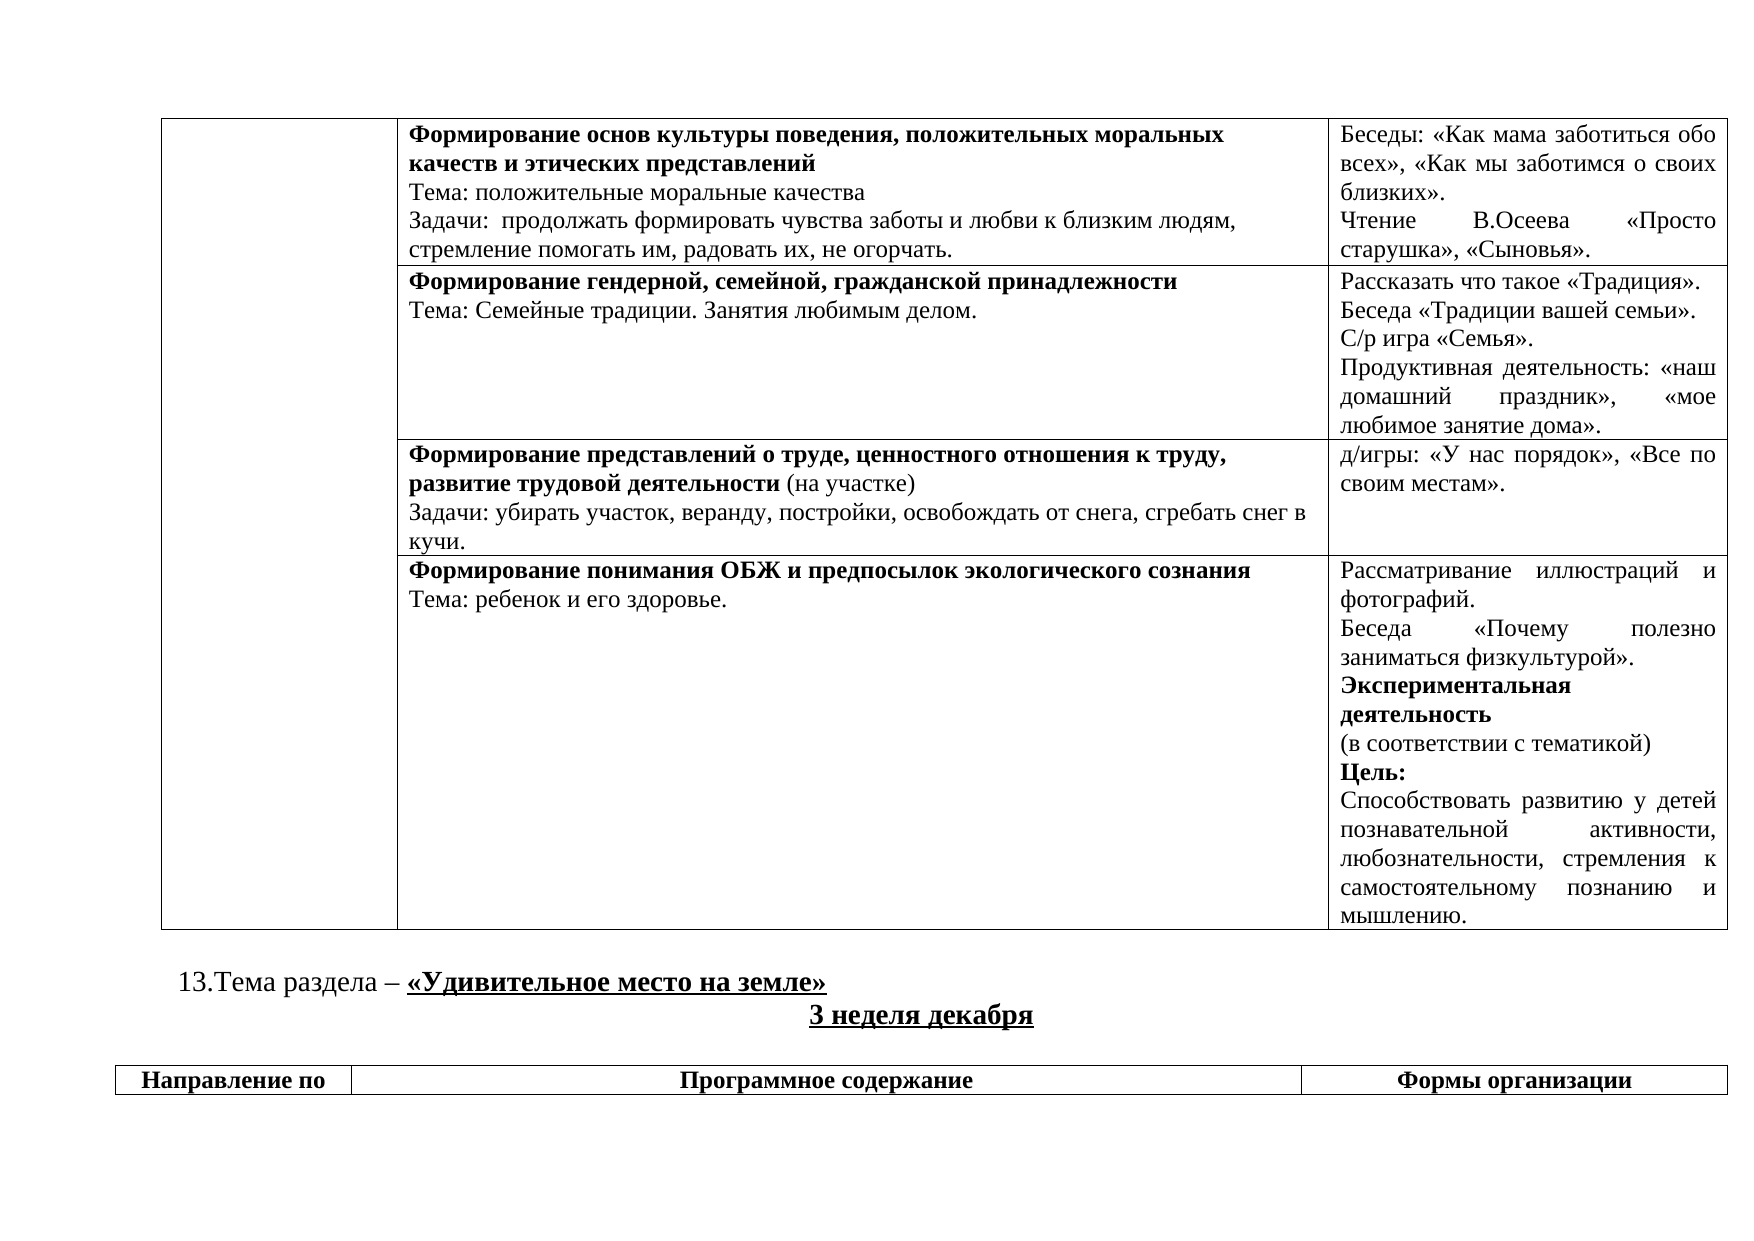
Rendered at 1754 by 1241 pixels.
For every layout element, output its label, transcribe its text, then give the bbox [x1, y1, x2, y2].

table_cell Беседы: «Как мама заботиться обо всех», «Как мы заботимся о своих близких». Чтение В.Осеева «Просто старушка», «Сыновья». [1329, 119, 1727, 265]
table_cell Рассматривание иллюстраций и фотографий. Беседа «Почему полезно заниматься физкультурой». Экспериментальная деятельность (в соответствии с тематикой) Цель: Способствовать развитию у детей познавательной активности, любознательности, стремления к самостоятельному познанию и мышлению. [1329, 556, 1727, 929]
table_cell д/игры: «У нас порядок», «Все по своим местам». [1329, 440, 1727, 554]
table_cell Формирование представлений о труде, ценностного отношения к труду, развитие трудовой деятельности (на участке) Задачи: убирать участок, веранду, постройки, освобождать от снега, сгребать снег в кучи. [398, 440, 1328, 554]
text 3 неделя декабря [177, 997, 1665, 1031]
table_cell Формирование понимания ОБЖ и предпосылок экологического сознания Тема: ребенок и его здоровье. [398, 556, 1328, 929]
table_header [352, 1066, 1301, 1094]
table_cell Формирование основ культуры поведения, положительных моральных качеств и этических представлений Тема: положительные моральные качества Задачи: продолжать формировать чувства заботы и любви к близким людям, стремление помогать им, радовать их, не огорчать. [398, 119, 1328, 265]
text 13.Тема раздела – «Удивительное место на земле» [177, 964, 1665, 997]
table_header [1302, 1066, 1727, 1094]
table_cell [162, 119, 397, 929]
table_cell Формирование гендерной, семейной, гражданской принадлежности Тема: Семейные традиции. Занятия любимым делом. [398, 266, 1328, 438]
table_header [116, 1066, 351, 1094]
table_cell Рассказать что такое «Традиция». Беседа «Традиции вашей семьи». С/р игра «Семья». Продуктивная деятельность: «наш домашний праздник», «мое любимое занятие дома». [1329, 266, 1727, 438]
